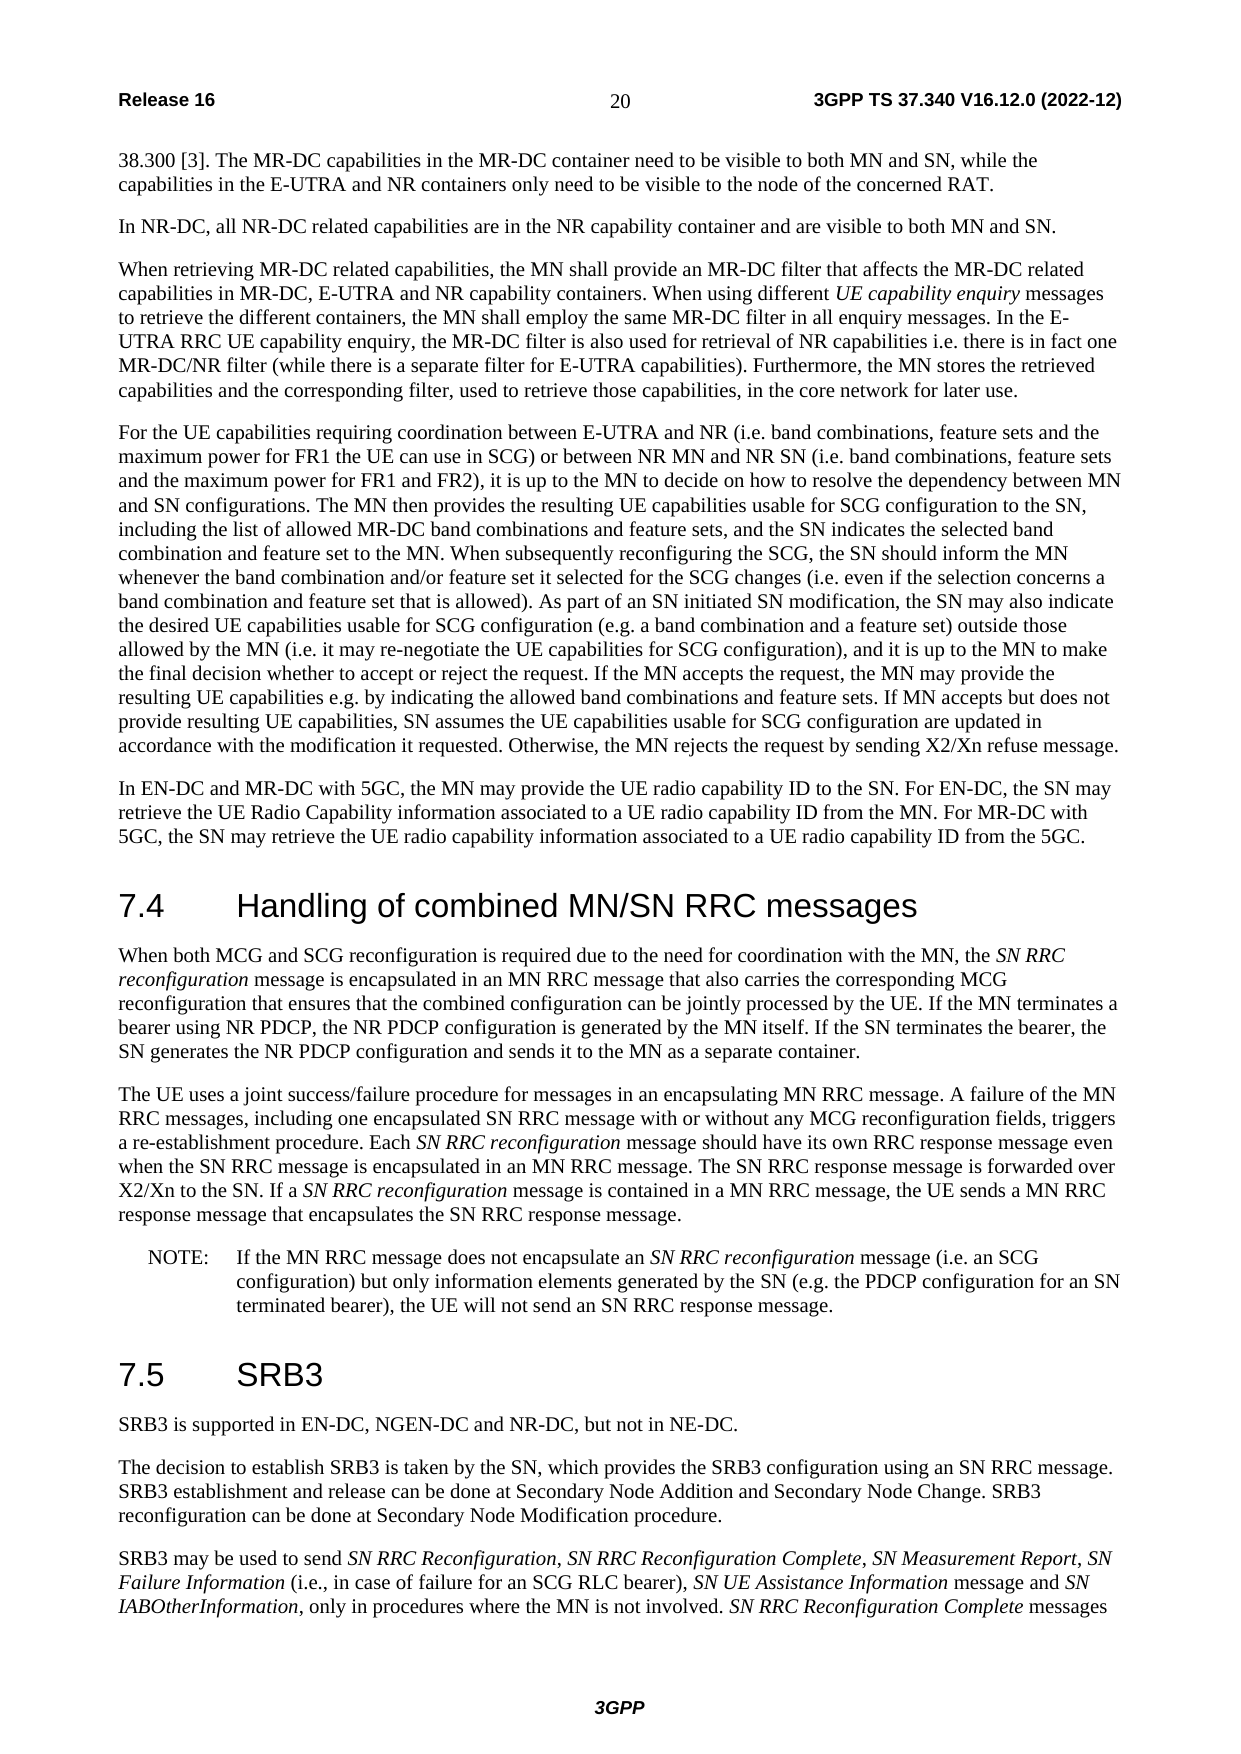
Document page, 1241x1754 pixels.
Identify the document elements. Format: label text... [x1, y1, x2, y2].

text The decision to establish SRB3 is taken by the SN, which provides the SRB3 configuration using an SN RRC message. SRB3 establishment and release can be done at Secondary Node Addition and Secondary Node Change. SRB3 reconfiguration can be done at Secondary Node Modification procedure. [118, 1455, 1122, 1527]
text When retrieving MR-DC related capabilities, the MN shall provide an MR-DC filter that affects the MR-DC related capabilities in MR-DC, E-UTRA and NR capability containers. When using different UE capability enquiry messages to retrieve the different containers, the MN shall employ the same MR-DC filter in all enquiry messages. In the E-UTRA RRC UE capability enquiry, the MR-DC filter is also used for retrieval of NR capabilities i.e. there is in fact one MR-DC/NR filter (while there is a separate filter for E-UTRA capabilities). Furthermore, the MN stores the retrieved capabilities and the corresponding filter, used to retrieve those capabilities, in the core network for later use. [118, 257, 1122, 402]
subtitle 7.4 Handling of combined MN/SN RRC messages [118, 886, 1122, 924]
text For the UE capabilities requiring coordination between E-UTRA and NR (i.e. band combinations, feature sets and the maximum power for FR1 the UE can use in SCG) or between NR MN and NR SN (i.e. band combinations, feature sets and the maximum power for FR1 and FR2), it is up to the MN to decide on how to resolve the dependency between MN and SN configurations. The MN then provides the resulting UE capabilities usable for SCG configuration to the SN, including the list of allowed MR-DC band combinations and feature sets, and the SN indicates the selected band combination and feature set to the MN. When subsequently reconfiguring the SCG, the SN should inform the MN whenever the band combination and/or feature set it selected for the SCG changes (i.e. even if the selection concerns a band combination and feature set that is allowed). As part of an SN initiated SN modification, the SN may also indicate the desired UE capabilities usable for SCG configuration (e.g. a band combination and a feature set) outside those allowed by the MN (i.e. it may re-negotiate the UE capabilities for SCG configuration), and it is up to the MN to make the final decision whether to accept or reject the request. If the MN accepts the request, the MN may provide the resulting UE capabilities e.g. by indicating the allowed band combinations and feature sets. If MN accepts but does not provide resulting UE capabilities, SN assumes the UE capabilities usable for SCG configuration are updated in accordance with the modification it requested. Otherwise, the MN rejects the request by sending X2/Xn refuse message. [118, 420, 1122, 757]
subtitle 7.5 SRB3 [118, 1355, 1122, 1393]
text In NR-DC, all NR-DC related capabilities are in the NR capability container and are visible to both MN and SN. [118, 214, 1122, 238]
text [118, 1546, 1122, 1618]
text When both MCG and SCG reconfiguration is required due to the need for coordination with the MN, the SN RRC reconfiguration message is encapsulated in an MN RRC message that also carries the corresponding MCG reconfiguration that ensures that the combined configuration can be jointly processed by the UE. If the MN terminates a bearer using NR PDCP, the NR PDCP configuration is generated by the MN itself. If the SN terminates the bearer, the SN generates the NR PDCP configuration and sends it to the MN as a separate container. [118, 943, 1122, 1063]
text In EN-DC and MR-DC with 5GC, the MN may provide the UE radio capability ID to the SN. For EN-DC, the SN may retrieve the UE Radio Capability information associated to a UE radio capability ID from the MN. For MR-DC with 5GC, the SN may retrieve the UE radio capability information associated to a UE radio capability ID from the 5GC. [118, 776, 1122, 848]
text NOTE: If the MN RRC message does not encapsulate an SN RRC reconfiguration message (i.e. an SCG configuration) but only information elements generated by the SN (e.g. the PDCP configuration for an SN terminated bearer), the UE will not send an SN RRC response message. [148, 1245, 1122, 1317]
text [118, 147, 1122, 196]
text The UE uses a joint success/failure procedure for messages in an encapsulating MN RRC message. A failure of the MN RRC messages, including one encapsulated SN RRC message with or without any MCG reconfiguration fields, triggers a re-establishment procedure. Each SN RRC reconfiguration message should have its own RRC response message even when the SN RRC message is encapsulated in an MN RRC message. The SN RRC response message is forwarded over X2/Xn to the SN. If a SN RRC reconfiguration message is contained in a MN RRC message, the UE sends a MN RRC response message that encapsulates the SN RRC response message. [118, 1082, 1122, 1226]
text SRB3 is supported in EN-DC, NGEN-DC and NR-DC, but not in NE-DC. [118, 1412, 1122, 1436]
